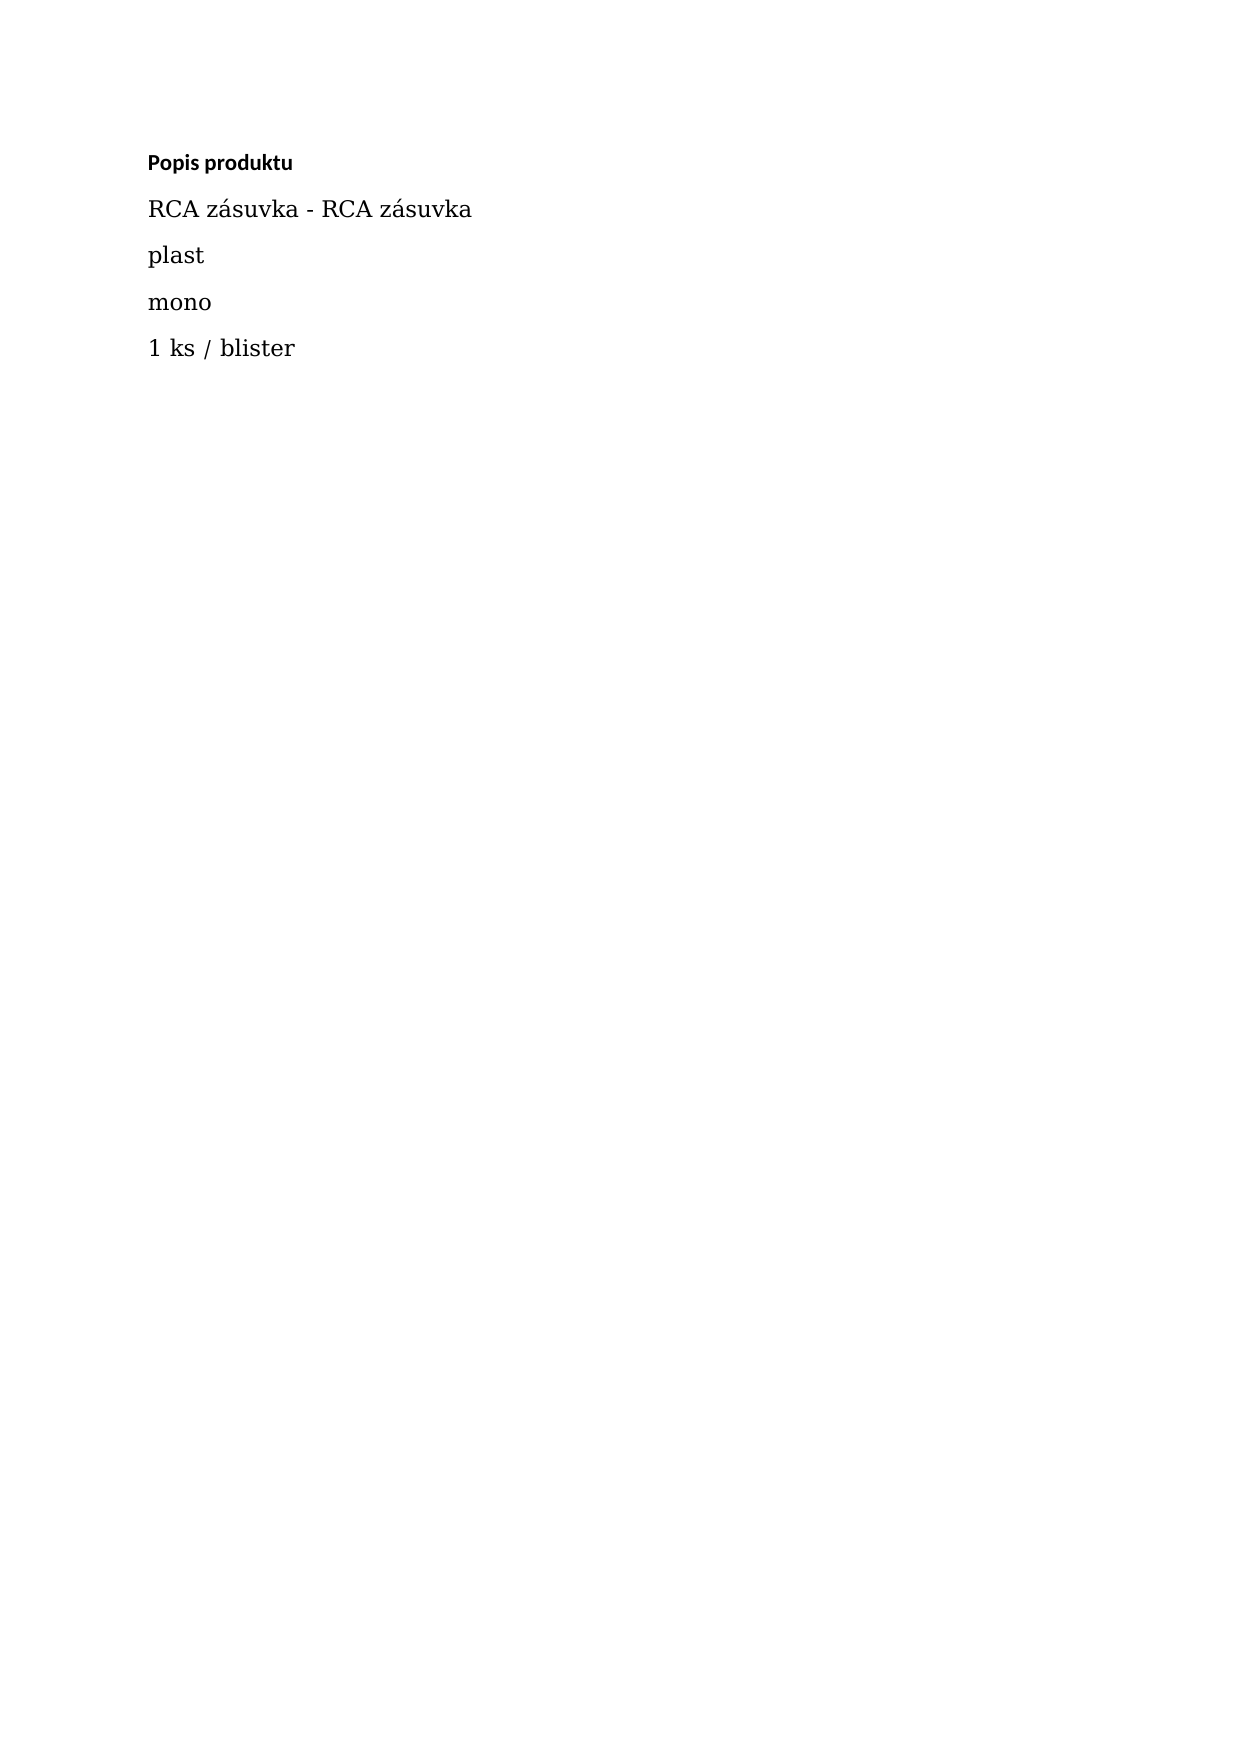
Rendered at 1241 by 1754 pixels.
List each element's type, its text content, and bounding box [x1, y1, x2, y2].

text RCA zásuvka - RCA zásuvka [148, 194, 1093, 222]
text 1 ks / blister [148, 333, 1093, 361]
text mono [148, 287, 1093, 315]
text plast [148, 241, 1093, 268]
text Popis produktu [148, 148, 1093, 176]
